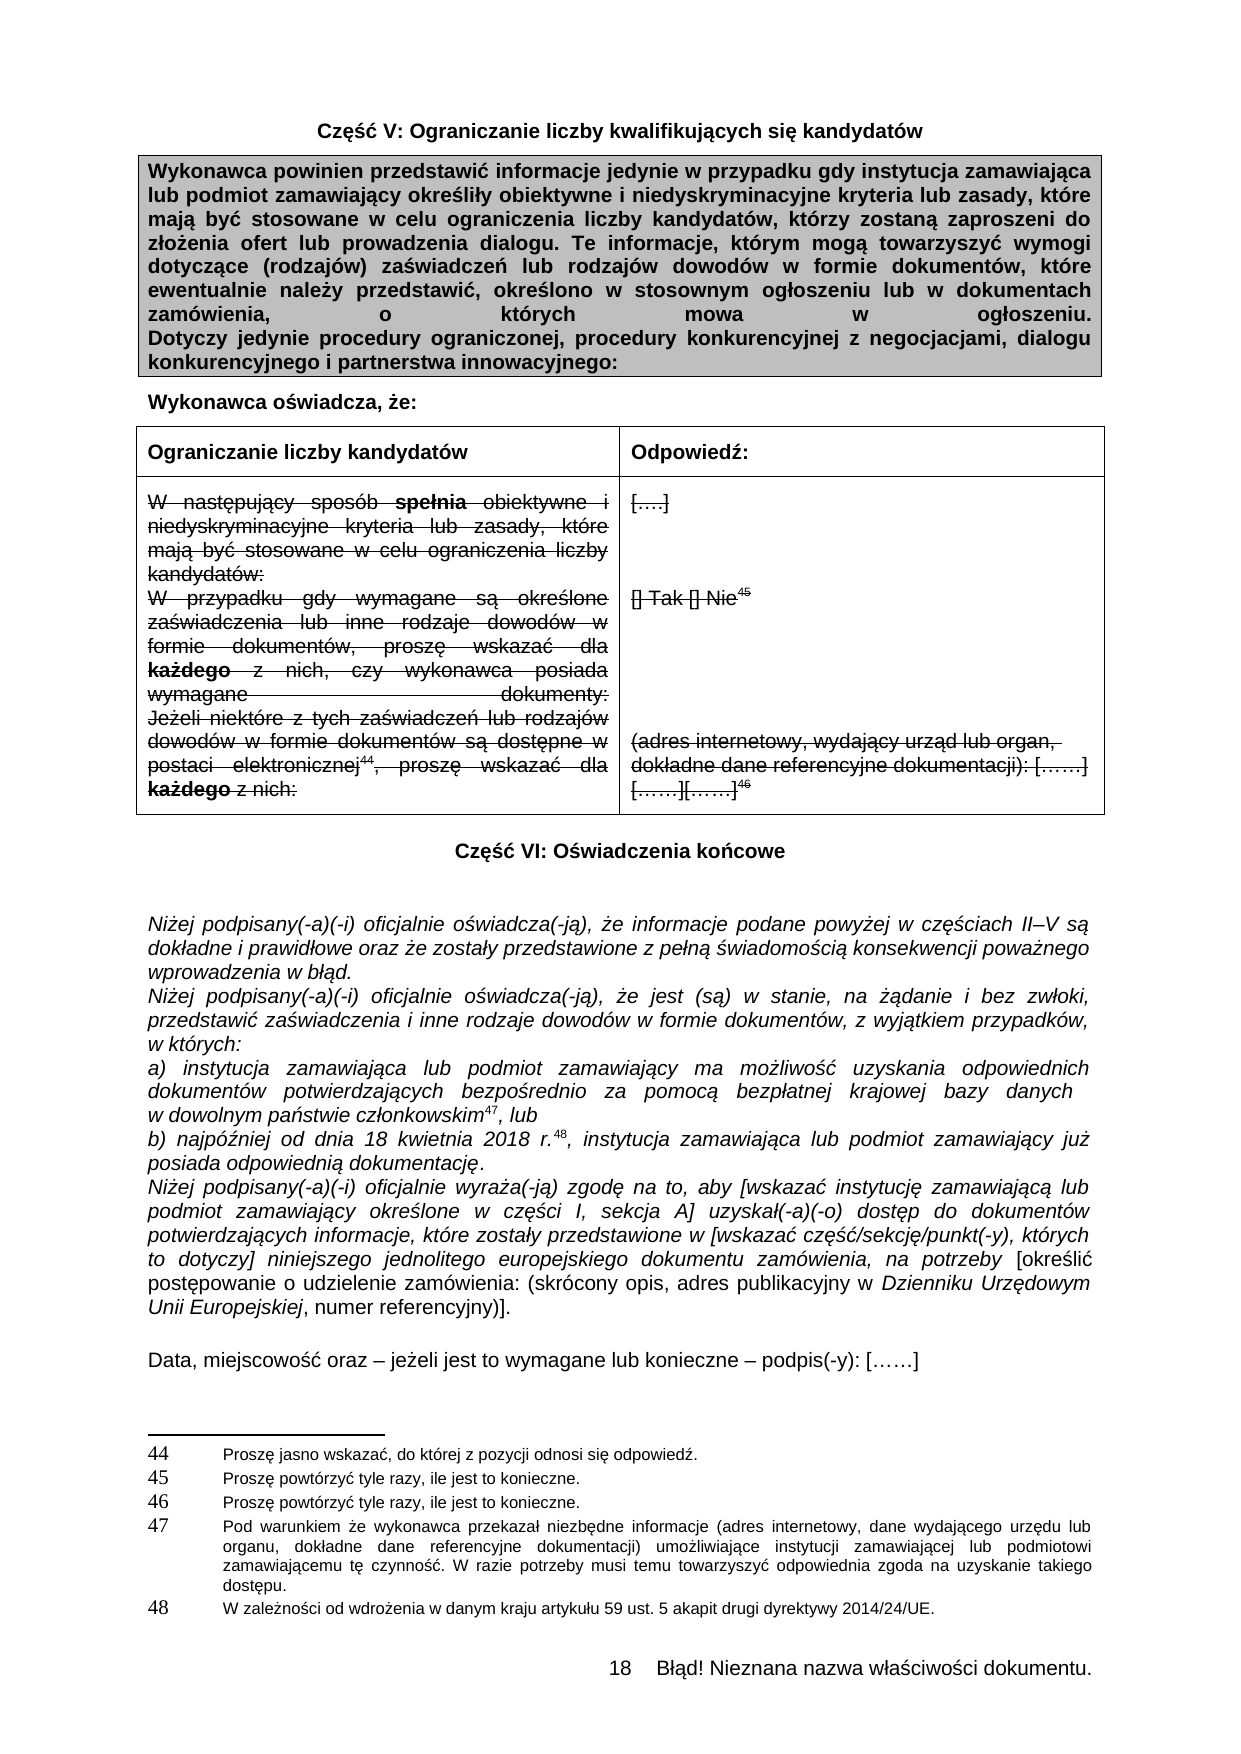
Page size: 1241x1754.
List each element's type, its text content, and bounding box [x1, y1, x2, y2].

text Data, miejscowość oraz – jeżeli jest to wymagane lub konieczne – podpis(-y): [……] [148, 1348, 1092, 1372]
text Niżej podpisany(-a)(-i) oficjalnie oświadcza(-ją), że jest (są) w stanie, na żądanie i bez zwłoki, przedstawić zaświadczenia i inne rodzaje dowodów w formie dokumentów, z wyjątkiem przypadków, w których: [148, 983, 1092, 1055]
table_cell [….] [] Tak [] Nie (adres internetowy, wydający urząd lub organ, dokładne dane referencyjne dokumentacji): [……][……][……] [620, 477, 1104, 814]
text Część V: Ograniczanie liczby kwalifikujących się kandydatów [148, 119, 1092, 143]
table_cell W następujący sposób spełnia obiektywne i niedyskryminacyjne kryteria lub zasady, które mają być stosowane w celu ograniczenia liczby kandydatów: W przypadku gdy wymagane są określone zaświadczenia lub inne rodzaje dowodów w formie dokumentów, proszę wskazać dla każdego z nich, czy wykonawca posiada wymagane dokumenty: Jeżeli niektóre z tych zaświadczeń lub rodzajów dowodów w formie dokumentów są dostępne w postaci elektronicznej, proszę wskazać dla każdego z nich: [137, 477, 619, 814]
title Część VI: Oświadczenia końcowe [148, 839, 1092, 863]
text Niżej podpisany(-a)(-i) oficjalnie wyraża(-ją) zgodę na to, aby [wskazać instytucję zamawiającą lub podmiot zamawiający określone w części I, sekcja A] uzyskał(-a)(-o) dostęp do dokumentów potwierdzających informacje, które zostały przedstawione w [wskazać część/sekcję/punkt(-y), których to dotyczy] niniejszego jednolitego europejskiego dokumentu zamówienia, na potrzeby [określić postępowanie o udzielenie zamówienia: (skrócony opis, adres publikacyjny w Dzienniku Urzędowym Unii Europejskiej, numer referencyjny)]. [148, 1175, 1092, 1319]
text Wykonawca oświadcza, że: [148, 390, 1092, 414]
table_header Ograniczanie liczby kandydatów [137, 427, 619, 476]
text b) najpóźniej od dnia 18 kwietnia 2018 r., instytucja zamawiająca lub podmiot zamawiający już posiada odpowiednią dokumentację. [148, 1127, 1092, 1175]
table_header Odpowiedź: [620, 427, 1104, 476]
text a) instytucja zamawiająca lub podmiot zamawiający ma możliwość uzyskania odpowiednich dokumentów potwierdzających bezpośrednio za pomocą bezpłatnej krajowej bazy danych w dowolnym państwie członkowskim, lub [148, 1055, 1092, 1127]
text Wykonawca powinien przedstawić informacje jedynie w przypadku gdy instytucja zamawiająca lub podmiot zamawiający określiły obiektywne i niedyskryminacyjne kryteria lub zasady, które mają być stosowane w celu ograniczenia liczby kandydatów, którzy zostaną zaproszeni do złożenia ofert lub prowadzenia dialogu. Te informacje, którym mogą towarzyszyć wymogi dotyczące (rodzajów) zaświadczeń lub rodzajów dowodów w formie dokumentów, które ewentualnie należy przedstawić, określono w stosownym ogłoszeniu lub w dokumentach zamówienia, o których mowa w ogłoszeniu. Dotyczy jedynie procedury ograniczonej, procedury konkurencyjnej z negocjacjami, dialogu konkurencyjnego i partnerstwa innowacyjnego: [139, 156, 1101, 376]
text Niżej podpisany(-a)(-i) oficjalnie oświadcza(-ją), że informacje podane powyżej w częściach II–V są dokładne i prawidłowe oraz że zostały przedstawione z pełną świadomością konsekwencji poważnego wprowadzenia w błąd. [148, 912, 1092, 983]
